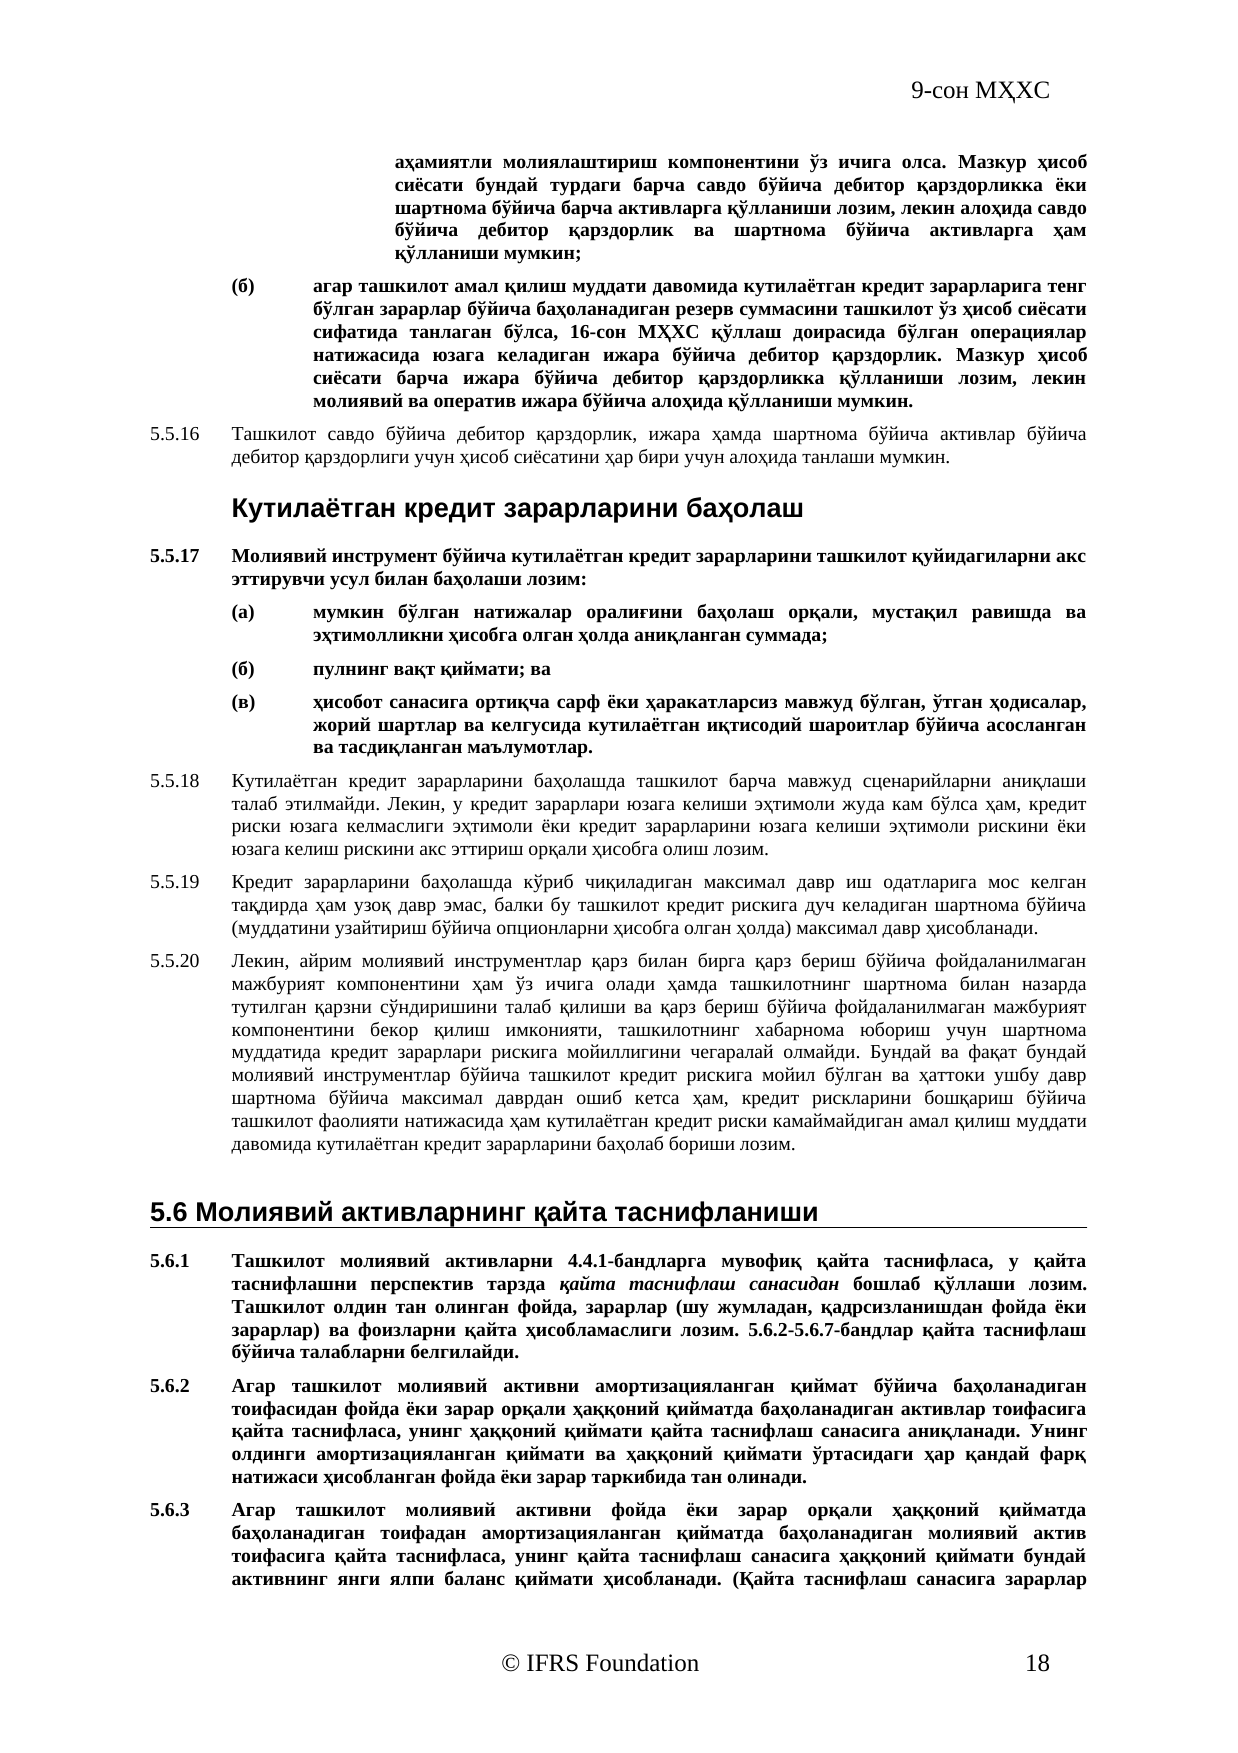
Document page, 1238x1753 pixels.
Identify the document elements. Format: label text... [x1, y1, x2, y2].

text 5.5.20 Лекин, айрим молиявий инструментлар қарз билан бирга қарз бериш бўйича фойдаланилмаган мажбурият компонентини ҳам ўз ичига олади ҳамда ташкилотнинг шартнома билан назарда тутилган қарзни сўндиришини талаб қилиши ва қарз бериш бўйича фойдаланилмаган мажбурият компонентини бекор қилиш имконияти, ташкилотнинг хабарнома юбориш учун шартнома муддатида кредит зарарлари рискига мойиллигини чегаралай олмайди. Бундай ва фақат бундай молиявий инструментлар бўйича ташкилот кредит рискига мойил бўлган ва ҳаттоки ушбу давр шартнома бўйича максимал даврдан ошиб кетса ҳам, кредит рискларини бошқариш бўйича ташкилот фаолияти натижасида ҳам кутилаётган кредит риски камаймайдиган амал қилиш муддати давомида кутилаётган кредит зарарларини баҳолаб бориши лозим. [150, 949, 1087, 1154]
text 5.5.18 Кутилаётган кредит зарарларини баҳолашда ташкилот барча мавжуд сценарийларни аниқлаши талаб этилмайди. Лекин, у кредит зарарлари юзага келиши эҳтимоли жуда кам бўлса ҳам, кредит риски юзага келмаслиги эҳтимоли ёки кредит зарарларини юзага келиши эҳтимоли рискини ёки юзага келиш рискини акс эттириш орқали ҳисобга олиш лозим. [150, 769, 1087, 860]
text (в) ҳисобот санасига ортиқча сарф ёки ҳаракатларсиз мавжуд бўлган, ўтган ҳодисалар, жорий шартлар ва келгусида кутилаётган иқтисодий шароитлар бўйича асосланган ва тасдиқланган маълумотлар. [231, 690, 1087, 758]
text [150, 1498, 1087, 1589]
text (б) пулнинг вақт қиймати; ва [231, 657, 1087, 679]
text (a) мумкин бўлган натижалар оралиғини баҳолаш орқали, мустақил равишда ва эҳтимолликни ҳисобга олган ҳолда аниқланган суммада; [231, 601, 1087, 646]
text 5.5.16 Ташкилот савдо бўйича дебитор қарздорлик, ижара ҳамда шартнома бўйича активлар бўйича дебитор қарздорлиги учун ҳисоб сиёсатини ҳар бири учун алоҳида танлаши мумкин. [150, 422, 1087, 467]
text 5.6 Молиявий активларнинг қайта таснифланиши [150, 1196, 1087, 1227]
text Кутилаётган кредит зарарларини баҳолаш [231, 492, 1087, 524]
text (б) агар ташкилот амал қилиш муддати давомида кутилаётган кредит зарарларига тенг бўлган зарарлар бўйича баҳоланадиган резерв суммасини ташкилот ўз ҳисоб сиёсати сифатида танлаган бўлса, 16-сон МҲХС қўллаш доирасида бўлган операциялар натижасида юзага келадиган ижара бўйича дебитор қарздорлик. Мазкур ҳисоб сиёсати барча ижара бўйича дебитор қарздорликка қўлланиши лозим, лекин молиявий ва оператив ижара бўйича алоҳида қўлланиши мумкин. [231, 274, 1087, 411]
text 5.6.2 Агар ташкилот молиявий активни амортизацияланган қиймат бўйича баҳоланадиган тоифасидан фойда ёки зарар орқали ҳаққоний қийматда баҳоланадиган активлар тоифасига қайта таснифласа, унинг ҳаққоний қиймати қайта таснифлаш санасига аниқланади. Унинг олдинги амортизацияланган қиймати ва ҳаққоний қиймати ўртасидаги ҳар қандай фарқ натижаси ҳисобланган фойда ёки зарар таркибида тан олинади. [150, 1374, 1087, 1488]
text 5.6.1 Ташкилот молиявий активларни 4.4.1-бандларга мувофиқ қайта таснифласа, у қайта таснифлашни перспектив тарзда қайта таснифлаш санасидан бошлаб қўллаши лозим. Ташкилот олдин тан олинган фойда, зарарлар (шу жумладан, қадрсизланишдан фойда ёки зарарлар) ва фоизларни қайта ҳисобламаслиги лозим. 5.6.2-5.6.7-бандлар қайта таснифлаш бўйича талабларни белгилайди. [150, 1249, 1087, 1363]
text 5.5.17 Молиявий инструмент бўйича кутилаётган кредит зарарларини ташкилот қуйидагиларни акс эттирувчи усул билан баҳолаши лозим: [150, 544, 1087, 590]
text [313, 150, 1087, 264]
text 5.5.19 Кредит зарарларини баҳолашда кўриб чиқиладиган максимал давр иш одатларига мос келган тақдирда ҳам узоқ давр эмас, балки бу ташкилот кредит рискига дуч келадиган шартнома бўйича (муддатини узайтириш бўйича опционларни ҳисобга олган ҳолда) максимал давр ҳисобланади. [150, 870, 1087, 939]
